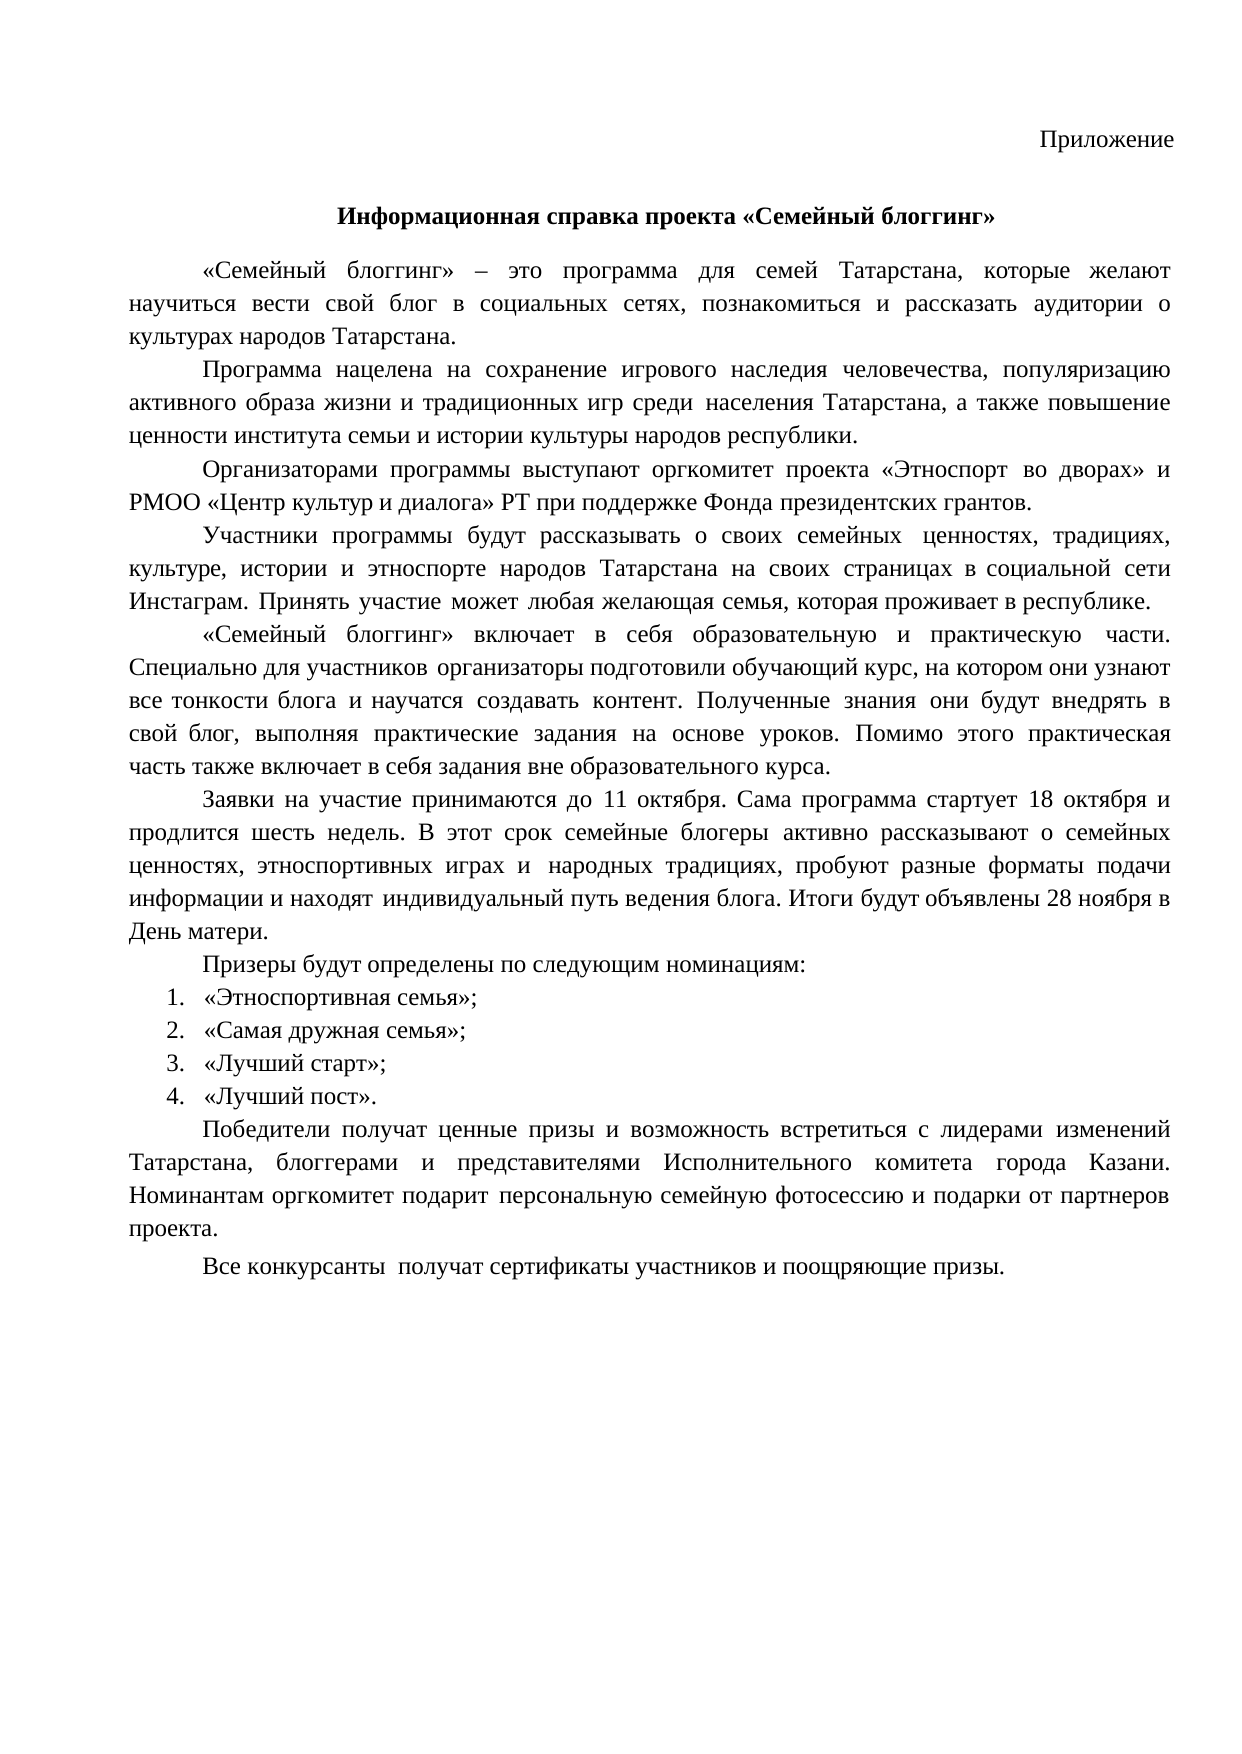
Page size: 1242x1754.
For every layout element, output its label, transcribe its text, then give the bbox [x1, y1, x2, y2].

list «Лучший пост». [166, 1081, 941, 1110]
text «Семейный блоггинг» включает в себя образовательную и практическую части. Специально для участников организаторы подготовили обучающий курс, на котором они узнают все тонкости блога и научатся создавать контент. Полученные знания они будут внедрять в свой блог, выполняя практические задания на основе уроков. Помимо этого практическая часть также включает в себя задания вне образовательного курса. [128, 619, 1171, 780]
text Победители получат ценные призы и возможность встретиться с лидерами изменений Татарстана, блоггерами и представителями Исполнительного комитета города Казани. Номинантам оргкомитет подарит персональную семейную фотосессию и подарки от партнеров проекта. [128, 1114, 1171, 1242]
text Участники программы будут рассказывать о своих семейных ценностях, традициях, культуре, истории и этноспорте народов Татарстана на своих страницах в социальной сети Инстаграм. Принять участие может любая желающая семья, которая проживает в республике. [128, 520, 1171, 614]
text «Семейный блоггинг» – это программа для семей Татарстана, которые желают научиться вести свой блог в социальных сетях, познакомиться и рассказать аудитории о культурах народов Татарстана. [128, 255, 1171, 350]
list «Лучший старт»; [166, 1048, 941, 1077]
text Призеры будут определены по следующим номинациям: [202, 949, 941, 978]
text Организаторами программы выступают оргкомитет проекта «Этноспорт во дворах» и РМОО «Центр культур и диалога» РТ при поддержке Фонда президентских грантов. [128, 454, 1170, 515]
text Все конкурсанты получат сертификаты участников и поощряющие призы. [128, 1251, 1171, 1279]
text Приложение [423, 124, 1174, 153]
text Информационная справка проекта «Семейный блоггинг» [133, 201, 1174, 230]
list «Этноспортивная семья»; [166, 982, 941, 1011]
text Заявки на участие принимаются до 11 октября. Сама программа стартует 18 октября и продлится шесть недель. В этот срок семейные блогеры активно рассказывают о семейных ценностях, этноспортивных играх и народных традициях, пробуют разные форматы подачи информации и находят индивидуальный путь ведения блога. Итоги будут объявлены 28 ноября в День матери. [128, 784, 1171, 945]
list «Самая дружная семья»; [166, 1015, 941, 1044]
text Программа нацелена на сохранение игрового наследия человечества, популяризацию активного образа жизни и традиционных игр среди населения Татарстана, а также повышение ценности института семьи и истории культуры народов республики. [128, 354, 1171, 449]
